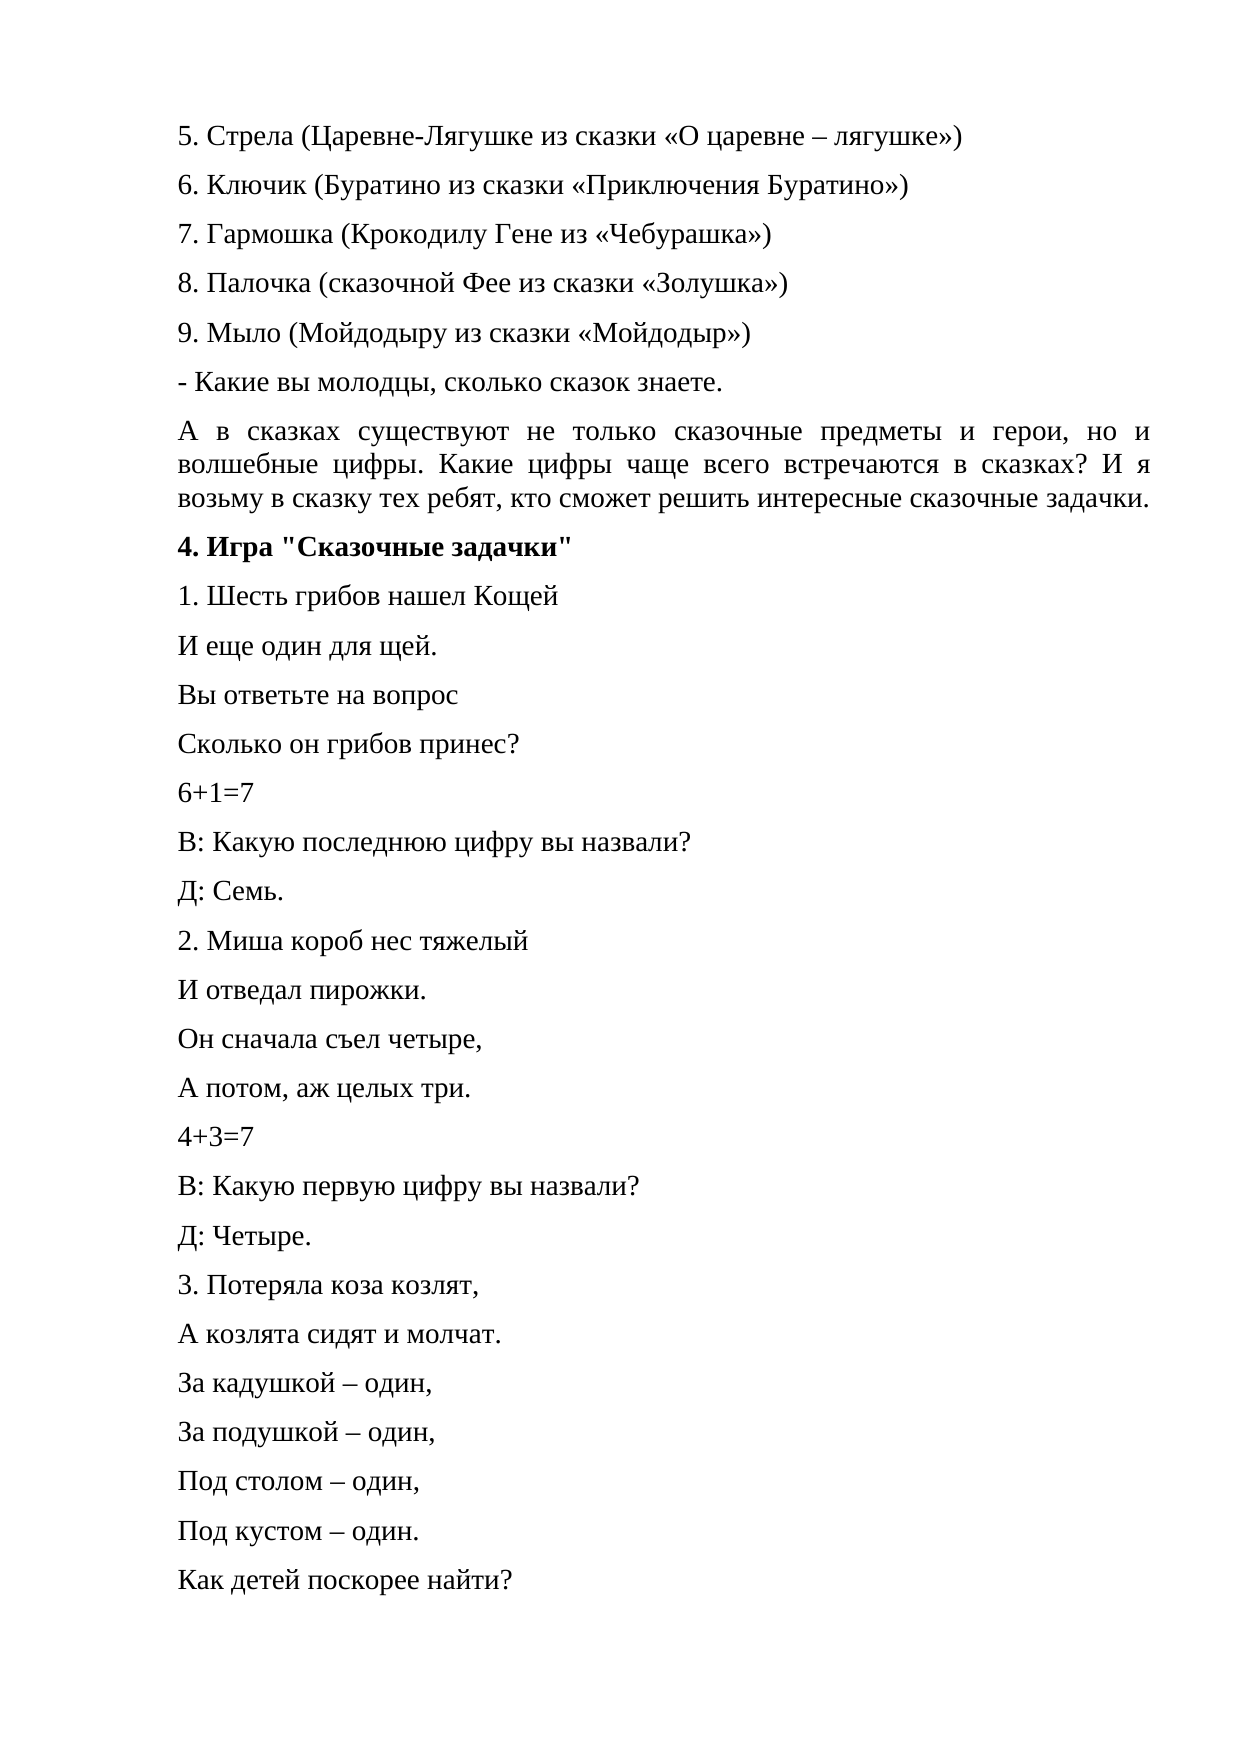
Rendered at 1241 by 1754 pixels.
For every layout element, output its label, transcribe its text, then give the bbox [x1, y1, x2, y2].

text Под столом – один, [177, 1463, 1152, 1497]
text 9. Мыло (Мойдодыру из сказки «Мойдодыр») [177, 315, 1152, 348]
text 6. Ключик (Буратино из сказки «Приключения Буратино») [177, 167, 1152, 201]
text За кадушкой – один, [177, 1365, 1152, 1399]
text 6+1=7 [177, 775, 1152, 809]
text 2. Миша короб нес тяжелый [177, 923, 1152, 956]
text А в сказках существуют не только сказочные предметы и герои, но и волшебные цифры. Какие цифры чаще всего встречаются в сказках? И я возьму в сказку тех ребят, кто сможет решить интересные сказочные задачки. [177, 413, 1152, 514]
text - Какие вы молодцы, сколько сказок знаете. [177, 364, 1152, 397]
text А козлята сидят и молчат. [177, 1316, 1152, 1349]
text А потом, аж целых три. [177, 1070, 1152, 1104]
text 1. Шесть грибов нашел Кощей [177, 578, 1152, 612]
text 7. Гармошка (Крокодилу Гене из «Чебурашка») [177, 216, 1152, 250]
text Под кустом – один. [177, 1513, 1152, 1546]
text Д: Четыре. [177, 1218, 1152, 1251]
text 4. Игра "Сказочные задачки" [177, 529, 1152, 563]
text В: Какую первую цифру вы назвали? [177, 1168, 1152, 1202]
text Д: Семь. [177, 873, 1152, 907]
text Вы ответьте на вопрос [177, 677, 1152, 710]
text И еще один для щей. [177, 628, 1152, 661]
text 8. Палочка (сказочной Фее из сказки «Золушка») [177, 266, 1152, 299]
text 4+3=7 [177, 1119, 1152, 1153]
text 3. Потеряла коза козлят, [177, 1267, 1152, 1300]
text И отведал пирожки. [177, 972, 1152, 1005]
text Он сначала съел четыре, [177, 1021, 1152, 1054]
text Сколько он грибов принес? [177, 726, 1152, 759]
text Как детей поскорее найти? [177, 1562, 1152, 1595]
text В: Какую последнюю цифру вы назвали? [177, 824, 1152, 858]
text За подушкой – один, [177, 1414, 1152, 1448]
text 5. Стрела (Царевне-Лягушке из сказки «О царевне – лягушке») [177, 118, 1152, 152]
